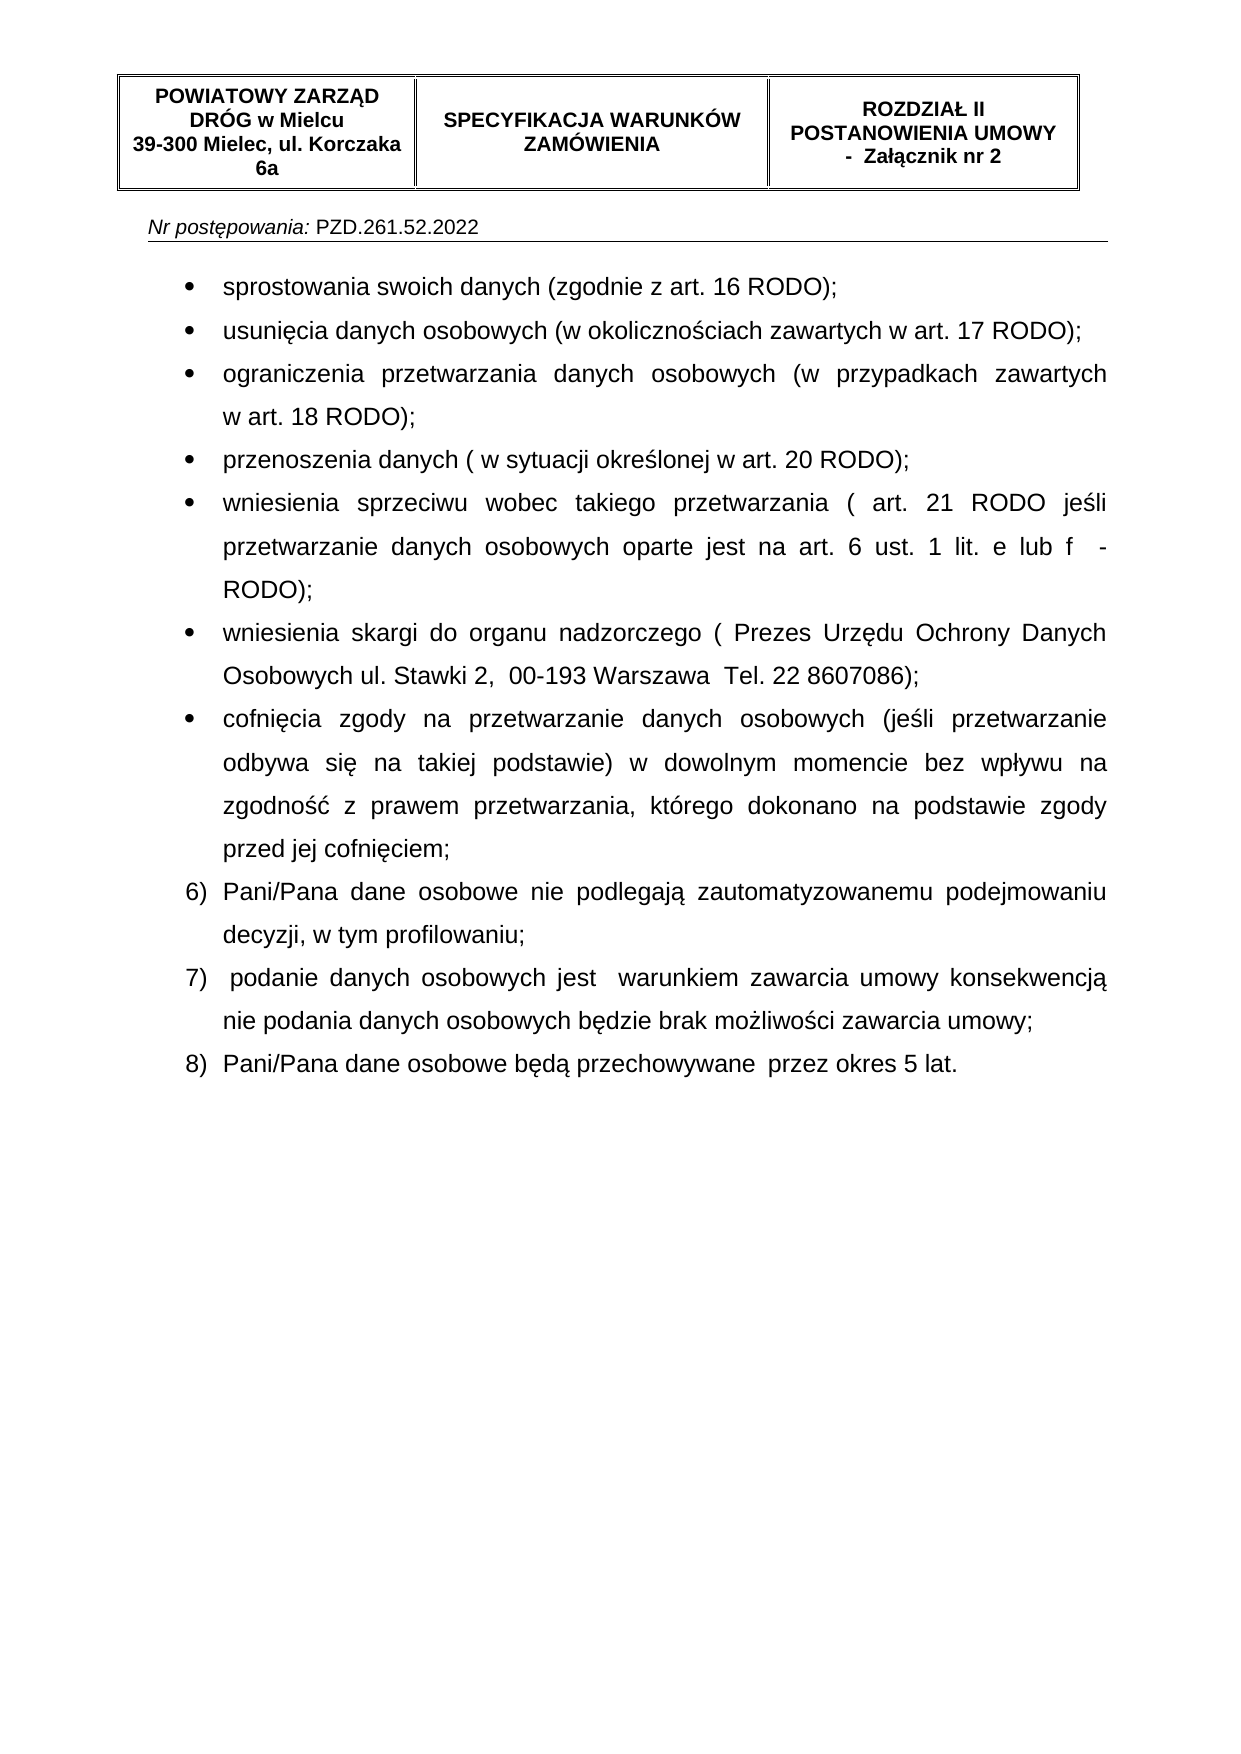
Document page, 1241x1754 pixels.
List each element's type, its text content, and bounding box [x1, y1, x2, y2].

list podanie danych osobowych jest warunkiem zawarcia umowy konsekwencją nie podania danych osobowych będzie brak możliwości zawarcia umowy; [185, 963, 1108, 1035]
list cofnięcia zgody na przetwarzanie danych osobowych (jeśli przetwarzanie odbywa się na takiej podstawie) w dowolnym momencie bez wpływu na zgodność z prawem przetwarzania, którego dokonano na podstawie zgody przed jej cofnięciem; [185, 704, 1108, 862]
list usunięcia danych osobowych (w okolicznościach zawartych w art. 17 RODO); [185, 316, 1108, 344]
list sprostowania swoich danych (zgodnie z art. 16 RODO); [185, 272, 1108, 301]
list Pani/Pana dane osobowe będą przechowywane przez okres 5 lat. [185, 1049, 1108, 1078]
list ograniczenia przetwarzania danych osobowych (w przypadkach zawartych w art. 18 RODO); [185, 359, 1108, 431]
list wniesienia sprzeciwu wobec takiego przetwarzania ( art. 21 RODO jeśli przetwarzanie danych osobowych oparte jest na art. 6 ust. 1 lit. e lub f - RODO); [185, 488, 1108, 603]
list wniesienia skargi do organu nadzorczego ( Prezes Urzędu Ochrony Danych Osobowych ul. Stawki 2, 00-193 Warszawa Tel. 22 8607086); [185, 618, 1108, 690]
list przenoszenia danych ( w sytuacji określonej w art. 20 RODO); [185, 445, 1108, 474]
list Pani/Pana dane osobowe nie podlegają zautomatyzowanemu podejmowaniu decyzji, w tym profilowaniu; [185, 877, 1108, 949]
